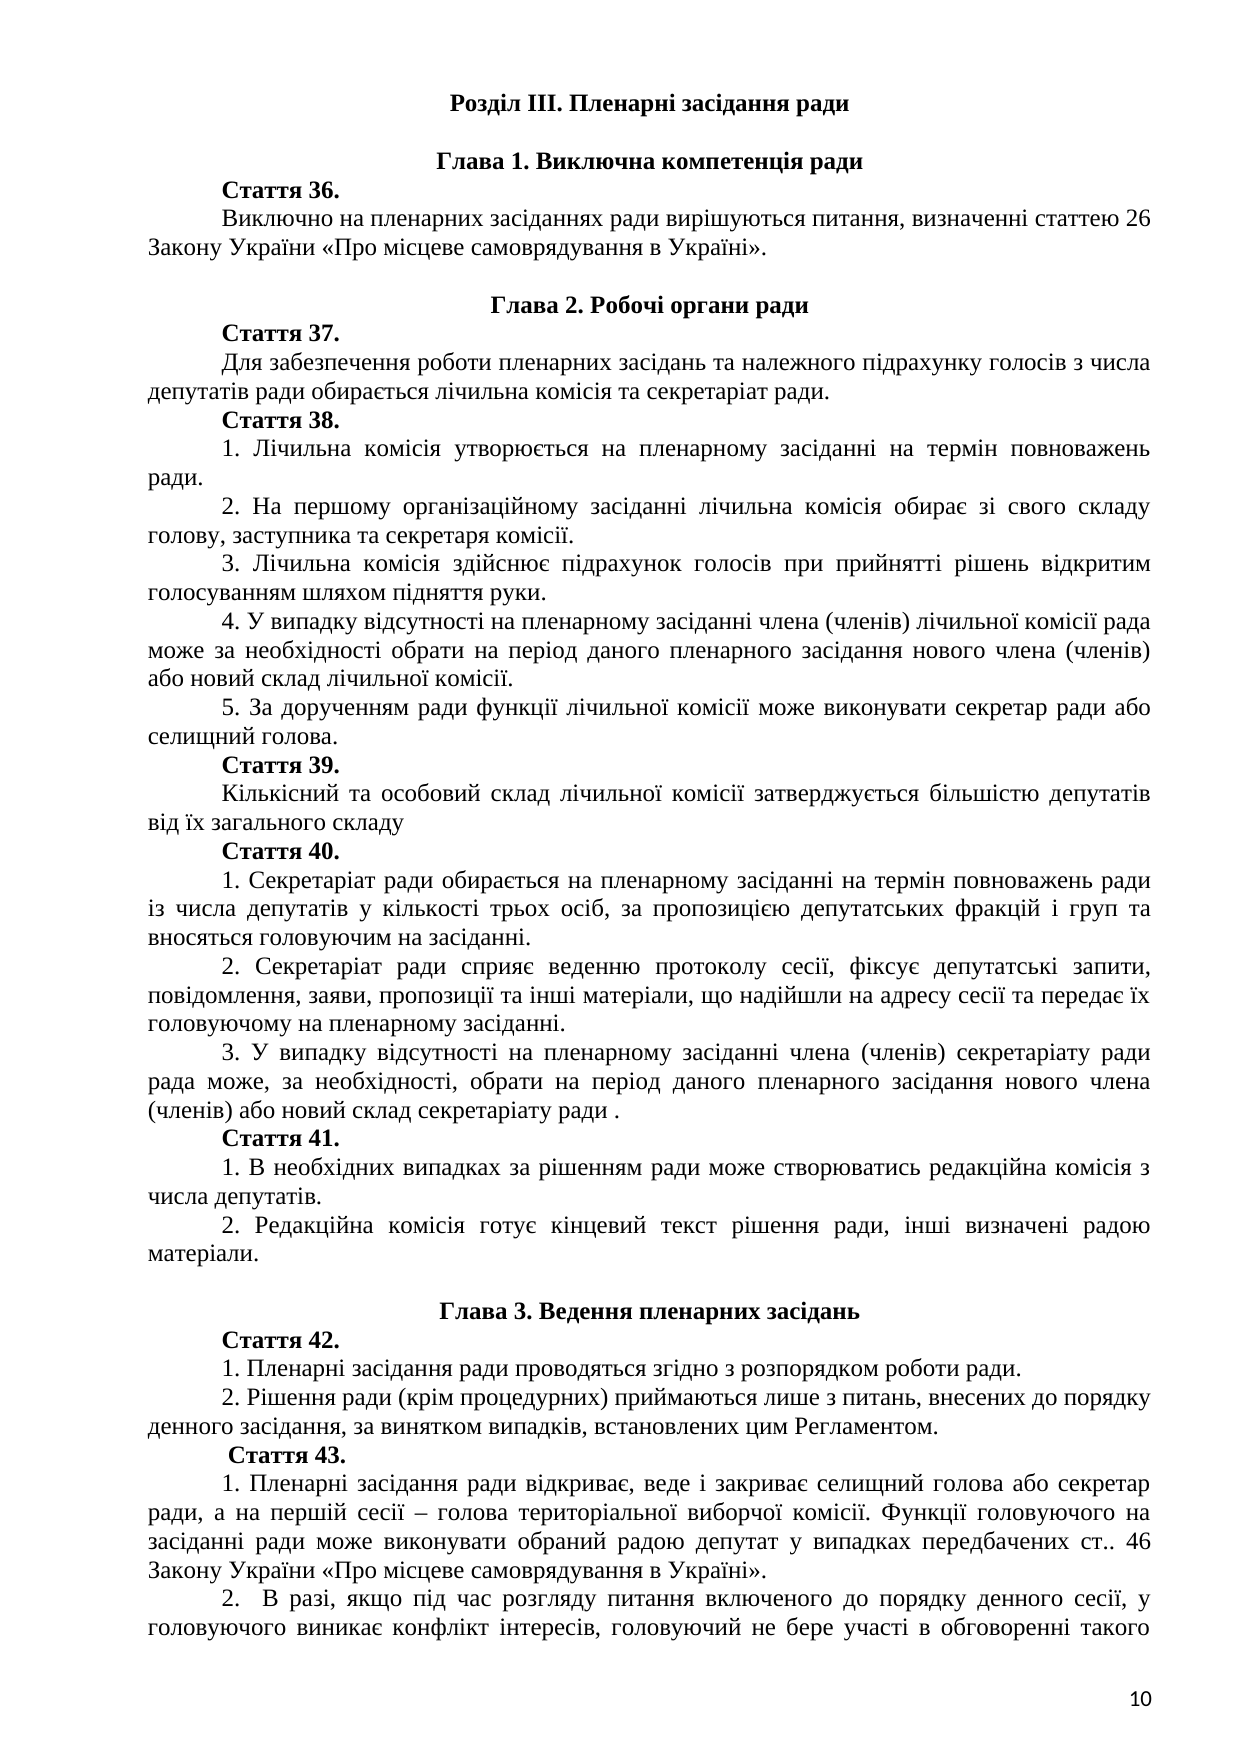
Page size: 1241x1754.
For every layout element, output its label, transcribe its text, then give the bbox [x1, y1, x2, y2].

text Виключно на пленарних засіданнях ради вирішуються питання, визначенні статтею 26 Закону України «Про місцеве самоврядування в Україні». [148, 203, 1152, 261]
text Стаття 39. [148, 750, 1152, 778]
text Стаття 41. [148, 1123, 1152, 1152]
text Стаття 43. [148, 1440, 1152, 1468]
text Стаття 38. [148, 405, 1152, 433]
text Глава 1. Виключна компетенція ради [148, 146, 1152, 175]
text 1. Пленарні засідання ради відкриває, веде і закриває селищний голова або секретар ради, а на першій сесії – голова територіальної виборчої комісії. Функції головуючого на засіданні ради може виконувати обраний радою депутат у випадках передбачених ст.. 46 Закону України «Про місцеве самоврядування в Україні». [148, 1468, 1152, 1583]
text 1. Пленарні засідання ради проводяться згідно з розпорядком роботи ради. [148, 1353, 1152, 1382]
text Для забезпечення роботи пленарних засідань та належного підрахунку голосів з числа депутатів ради обирається лічильна комісія та секретаріат ради. [148, 347, 1152, 405]
text Стаття 37. [148, 318, 1152, 347]
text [148, 1583, 1152, 1641]
text Стаття 40. [148, 836, 1152, 865]
text Кількісний та особовий склад лічильної комісії затверджується більшістю депутатів від їх загального складу [148, 778, 1152, 836]
text 4. У випадку відсутності на пленарному засіданні члена (членів) лічильної комісії рада може за необхідності обрати на період даного пленарного засідання нового члена (членів) або новий склад лічильної комісії. [148, 606, 1152, 692]
text Глава 3. Ведення пленарних засідань [148, 1296, 1152, 1325]
text Розділ ІІІ. Пленарні засідання ради [148, 88, 1152, 117]
text 3. Лічильна комісія здійснює підрахунок голосів при прийнятті рішень відкритим голосуванням шляхом підняття руки. [148, 548, 1152, 606]
text 5. За дорученням ради функції лічильної комісії може виконувати секретар ради або селищний голова. [148, 692, 1152, 750]
text 2. Рішення ради (крім процедурних) приймаються лише з питань, внесених до порядку денного засідання, за винятком випадків, встановлених цим Регламентом. [148, 1382, 1152, 1440]
text Стаття 42. [148, 1325, 1152, 1353]
text 1. В необхідних випадках за рішенням ради може створюватись редакційна комісія з числа депутатів. [148, 1152, 1152, 1210]
text Стаття 36. [148, 175, 1152, 203]
text 2. Секретаріат ради сприяє веденню протоколу сесії, фіксує депутатські запити, повідомлення, заяви, пропозиції та інші матеріали, що надійшли на адресу сесії та передає їх головуючому на пленарному засіданні. [148, 951, 1152, 1037]
text 2. На першому організаційному засіданні лічильна комісія обирає зі свого складу голову, заступника та секретаря комісії. [148, 491, 1152, 548]
text 2. Редакційна комісія готує кінцевий текст рішення ради, інші визначені радою матеріали. [148, 1210, 1152, 1267]
text 1. Секретаріат ради обирається на пленарному засіданні на термін повноважень ради із числа депутатів у кількості трьох осіб, за пропозицією депутатських фракцій і груп та вносяться головуючим на засіданні. [148, 865, 1152, 951]
text Глава 2. Робочі органи ради [148, 290, 1152, 318]
text 3. У випадку відсутності на пленарному засіданні члена (членів) секретаріату ради рада може, за необхідності, обрати на період даного пленарного засідання нового члена (членів) або новий склад секретаріату ради . [148, 1037, 1152, 1123]
text 1. Лічильна комісія утворюється на пленарному засіданні на термін повноважень ради. [148, 433, 1152, 491]
